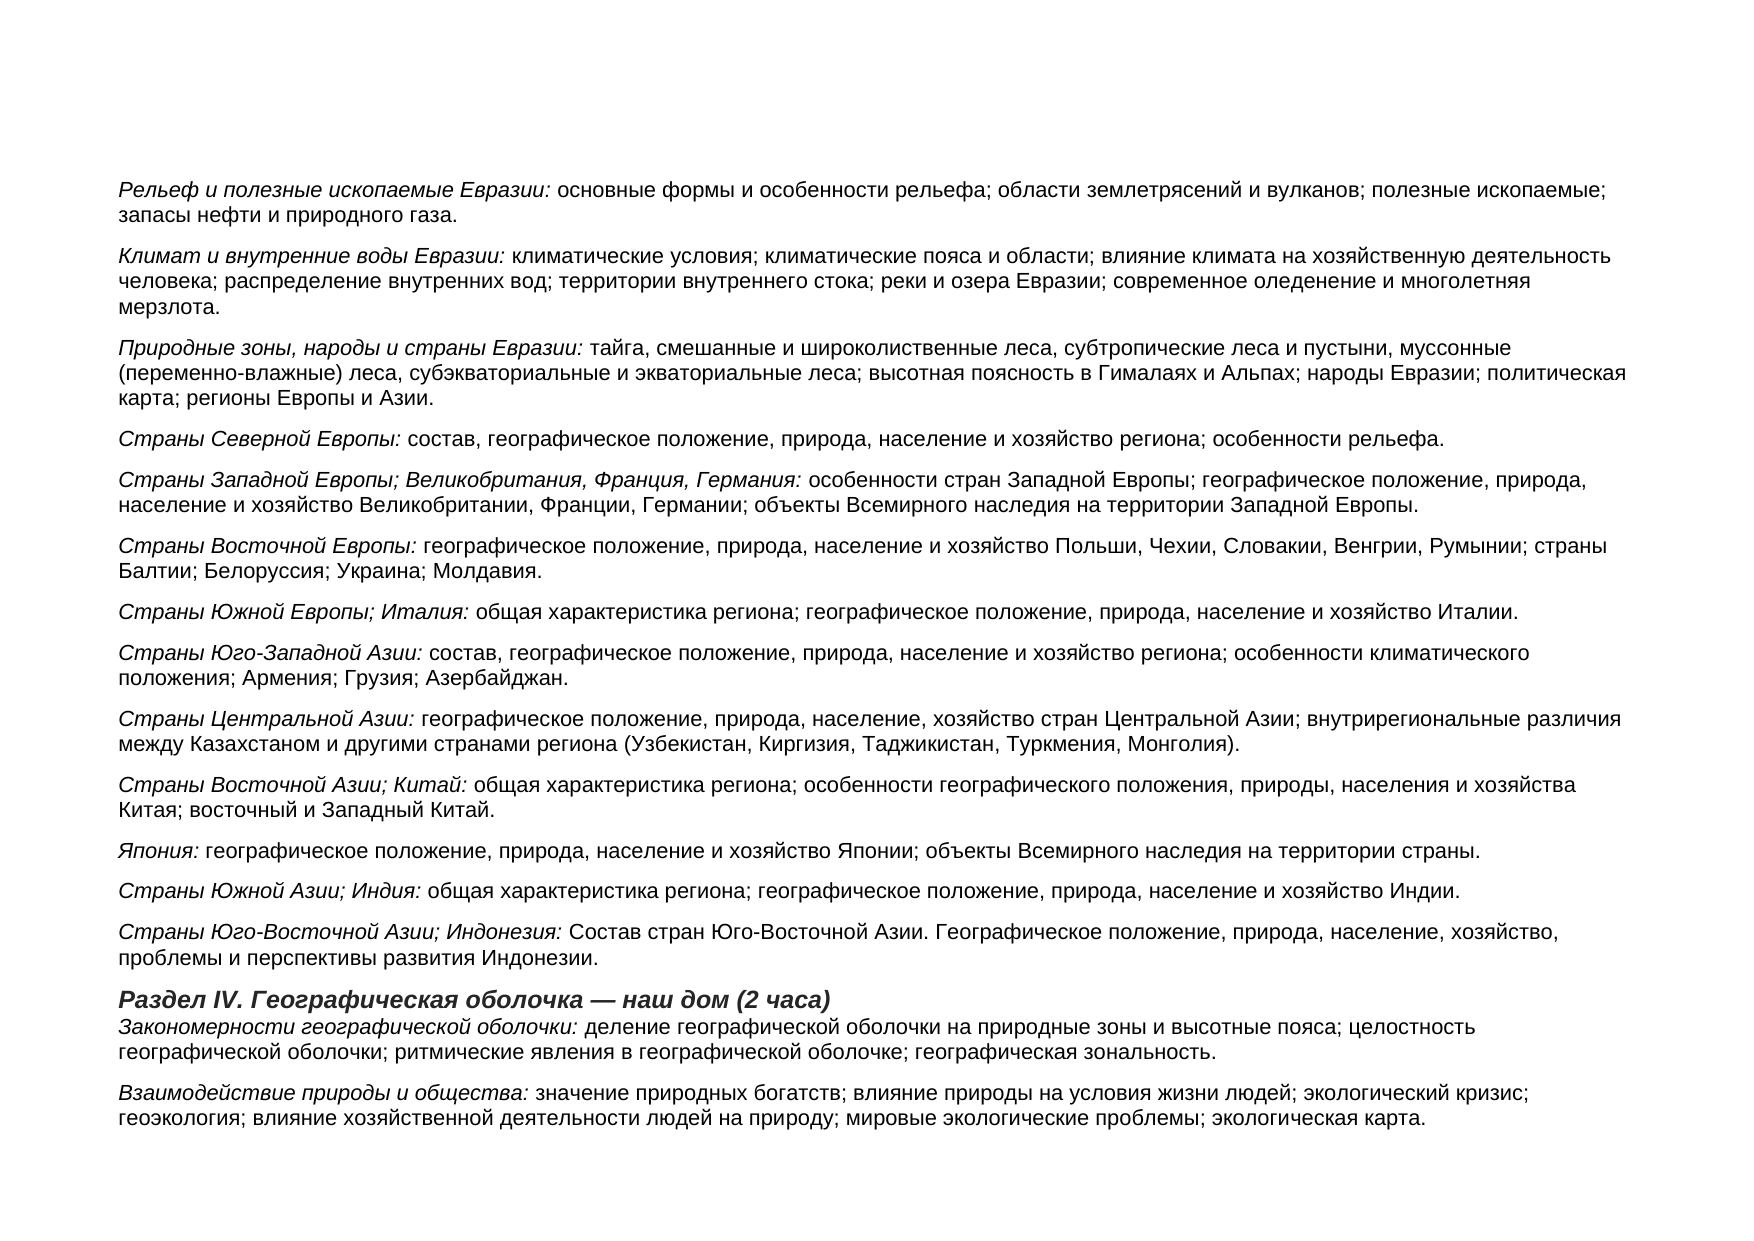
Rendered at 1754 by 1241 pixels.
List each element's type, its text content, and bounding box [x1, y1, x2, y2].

text Рельеф и полезные ископаемые Евразии: основные формы и особенности рельефа; области землетрясений и вулканов; полезные ископаемые; запасы нефти и природного газа. [118, 177, 1636, 228]
text Закономерности географической оболочки: деление географической оболочки на природные зоны и высотные пояса; целостность географической оболочки; ритмические явления в географической оболочке; географическая зональность. [118, 1014, 1636, 1064]
text Страны Восточной Европы: географическое положение, природа, население и хозяйство Польши, Чехии, Словакии, Венгрии, Румынии; страны Балтии; Белоруссия; Украина; Молдавия. [118, 533, 1636, 583]
text Страны Юго-Западной Азии: состав, географическое положение, природа, население и хозяйство региона; особенности климатического положения; Армения; Грузия; Азербайджан. [118, 639, 1636, 690]
text Страны Центральной Азии: географическое положение, природа, население, хозяйство стран Центральной Азии; внутрирегиональные различия между Казахстаном и другими странами региона (Узбекистан, Киргизия, Таджикистан, Туркмения, Монголия). [118, 706, 1636, 756]
text Страны Северной Европы: состав, географическое положение, природа, население и хозяйство региона; особенности рельефа. [118, 426, 1636, 451]
text Страны Юго-Восточной Азии; Индонезия: Состав стран Юго-Восточной Азии. Географическое положение, природа, население, хозяйство, проблемы и перспективы развития Индонезии. [118, 919, 1636, 970]
text Япония: географическое положение, природа, население и хозяйство Японии; объекты Всемирного наследия на территории страны. [118, 838, 1636, 863]
text Климат и внутренние воды Евразии: климатические условия; климатические пояса и области; влияние климата на хозяйственную деятельность человека; распределение внутренних вод; территории внутреннего стока; реки и озера Евразии; современное оледенение и многолетняя мерзлота. [118, 243, 1636, 319]
text Страны Западной Европы; Великобритания, Франция, Германия: особенности стран Западной Европы; географическое положение, природа, население и хозяйство Великобритании, Франции, Германии; объекты Всемирного наследия на территории Западной Европы. [118, 467, 1636, 517]
text Страны Южной Азии; Индия: общая характеристика региона; географическое положение, природа, население и хозяйство Индии. [118, 878, 1636, 904]
text Раздел IV. Географическая оболочка — наш дом (2 часа) [118, 985, 1636, 1014]
text Природные зоны, народы и страны Евразии: тайга, смешанные и широколиственные леса, субтропические леса и пустыни, муссонные (переменно-влажные) леса, субэкваториальные и экваториальные леса; высотная поясность в Гималаях и Альпах; народы Евразии; политическая карта; регионы Европы и Азии. [118, 334, 1636, 410]
text Страны Восточной Азии; Китай: общая характеристика региона; особенности географического положения, природы, населения и хозяйства Китая; восточный и Западный Китай. [118, 772, 1636, 822]
text Страны Южной Европы; Италия: общая характеристика региона; географическое положение, природа, население и хозяйство Италии. [118, 599, 1636, 624]
text Взаимодействие природы и общества: значение природных богатств; влияние природы на условия жизни людей; экологический кризис; геоэкология; влияние хозяйственной деятельности людей на природу; мировые экологические проблемы; экологическая карта. [118, 1080, 1636, 1131]
